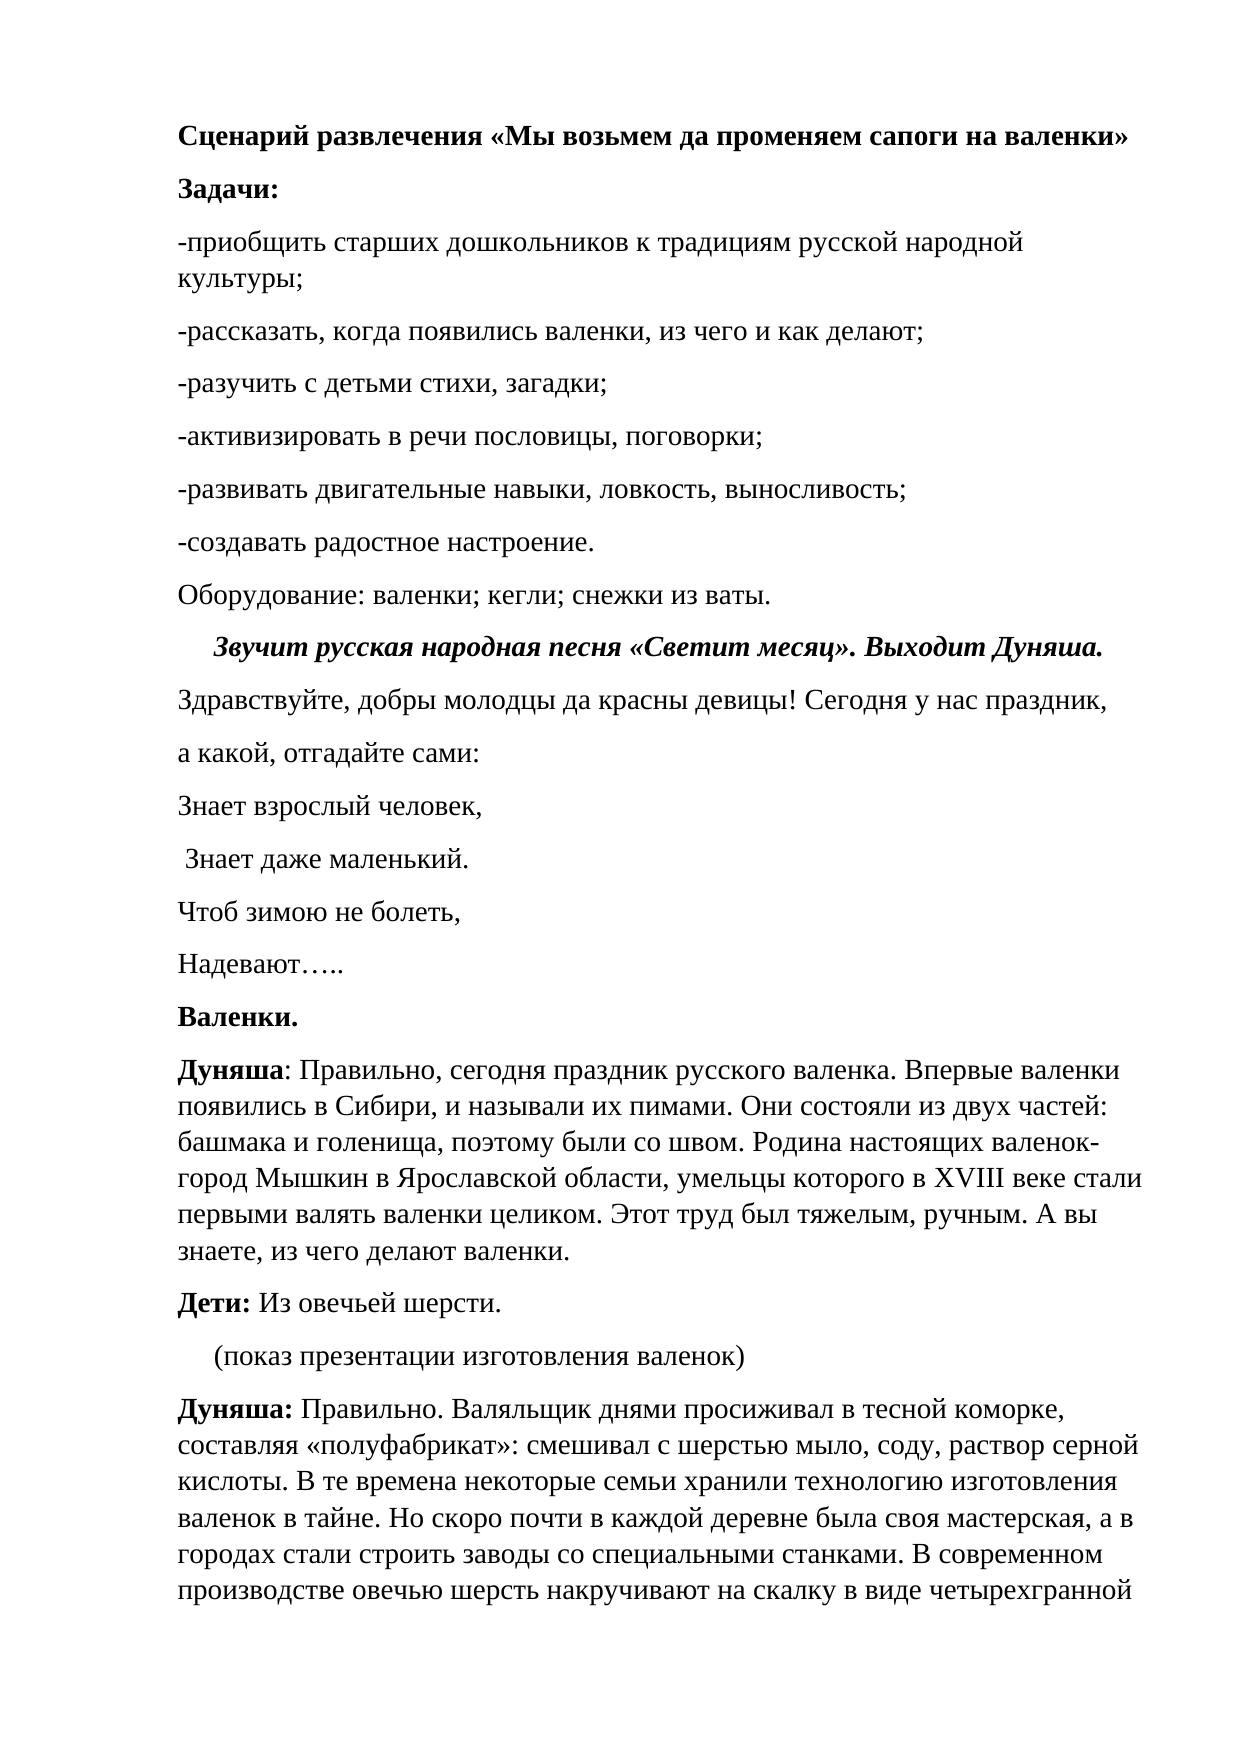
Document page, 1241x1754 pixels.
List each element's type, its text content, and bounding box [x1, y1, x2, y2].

text -рассказать, когда появились валенки, из чего и как делают; [177, 313, 1152, 346]
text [177, 1391, 1152, 1606]
text Дети: Из овечьей шерсти. [177, 1286, 1152, 1319]
text Сценарий развлечения «Мы возьмем да променяем сапоги на валенки» [177, 118, 1152, 152]
text Надевают….. [177, 946, 1152, 980]
text Знает взрослый человек, [177, 788, 1152, 822]
text Знает даже маленький. [177, 841, 1152, 874]
text -разучить с детьми стихи, загадки; [177, 366, 1152, 399]
text Дуняша: Правильно, сегодня праздник русского валенка. Впервые валенки появились в Сибири, и называли их пимами. Они состояли из двух частей: башмака и голенища, поэтому были со швом. Родина настоящих валенок-город Мышкин в Ярославской области, умельцы которого в XVIII веке стали первыми валять валенки целиком. Этот труд был тяжелым, ручным. А вы знаете, из чего делают валенки. [177, 1052, 1152, 1266]
text -активизировать в речи пословицы, поговорки; [177, 418, 1152, 452]
text Валенки. [177, 999, 1152, 1033]
text а какой, отгадайте сами: [177, 735, 1152, 769]
text -создавать радостное настроение. [177, 524, 1152, 557]
text Чтоб зимою не болеть, [177, 894, 1152, 927]
text -развивать двигательные навыки, ловкость, выносливость; [177, 471, 1152, 505]
text Задачи: [177, 171, 1152, 204]
text Звучит русская народная песня «Светит месяц». Выходит Дуняша. [177, 629, 1152, 663]
text Оборудование: валенки; кегли; снежки из ваты. [177, 577, 1152, 610]
text -приобщить старших дошкольников к традициям русской народной культуры; [177, 224, 1152, 293]
text (показ презентации изготовления валенок) [177, 1338, 1152, 1372]
text Здравствуйте, добры молодцы да красны девицы! Сегодня у нас праздник, [177, 682, 1152, 716]
